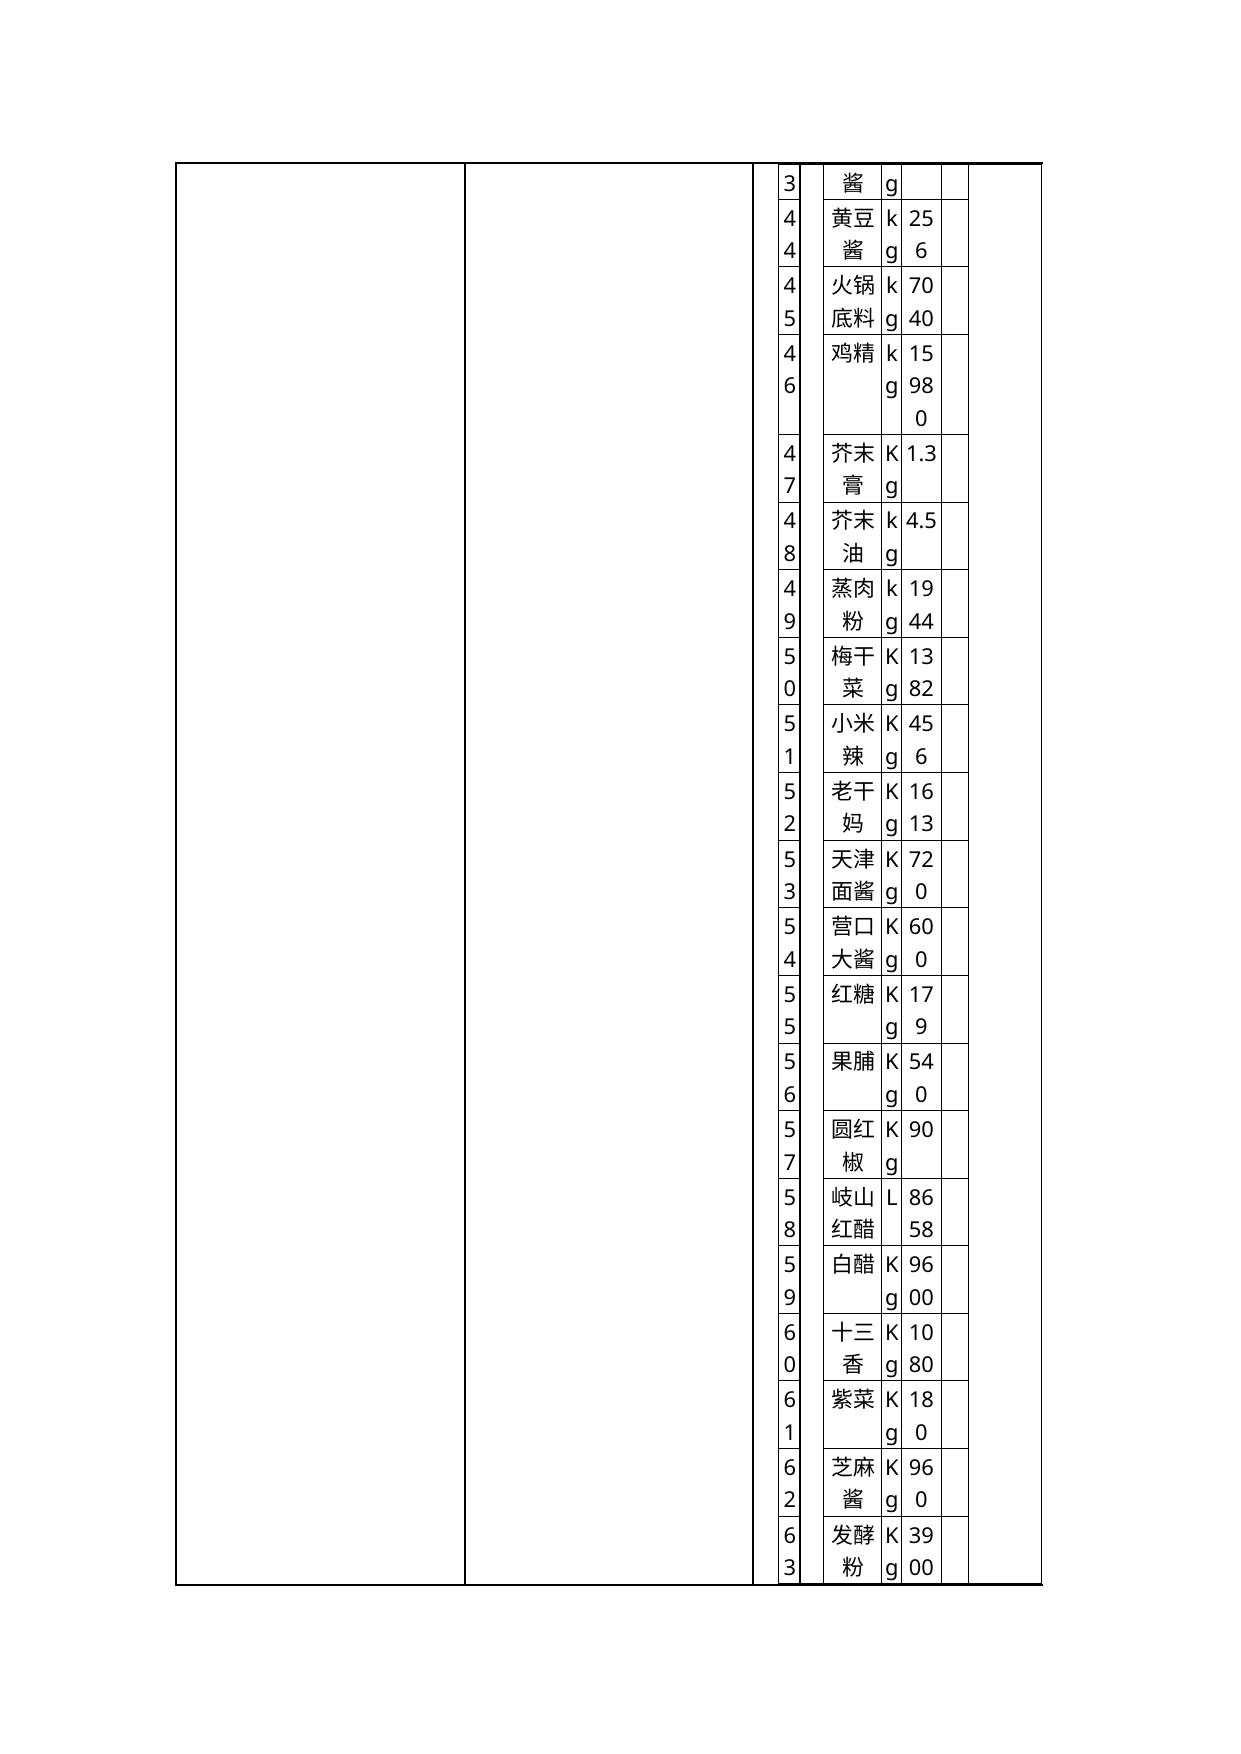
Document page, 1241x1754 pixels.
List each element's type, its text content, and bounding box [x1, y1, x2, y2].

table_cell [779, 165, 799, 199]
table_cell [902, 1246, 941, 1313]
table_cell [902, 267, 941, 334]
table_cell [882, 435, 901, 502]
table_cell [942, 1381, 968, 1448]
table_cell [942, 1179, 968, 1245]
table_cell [754, 164, 778, 1584]
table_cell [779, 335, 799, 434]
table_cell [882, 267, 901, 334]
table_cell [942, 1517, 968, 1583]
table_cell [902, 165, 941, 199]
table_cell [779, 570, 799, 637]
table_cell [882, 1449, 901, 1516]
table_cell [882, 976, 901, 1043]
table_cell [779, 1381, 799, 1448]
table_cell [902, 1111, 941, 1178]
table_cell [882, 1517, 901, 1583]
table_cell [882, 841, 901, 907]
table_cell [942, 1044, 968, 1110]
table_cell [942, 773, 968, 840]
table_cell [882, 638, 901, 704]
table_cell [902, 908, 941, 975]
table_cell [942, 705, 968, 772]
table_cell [969, 165, 1041, 1583]
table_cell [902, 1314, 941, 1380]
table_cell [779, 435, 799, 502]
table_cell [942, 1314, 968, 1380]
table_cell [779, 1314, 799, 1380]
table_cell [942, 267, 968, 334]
table_cell [466, 164, 752, 1584]
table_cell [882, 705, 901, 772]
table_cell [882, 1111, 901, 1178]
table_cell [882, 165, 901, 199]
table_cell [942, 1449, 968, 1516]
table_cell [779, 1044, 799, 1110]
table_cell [824, 200, 881, 266]
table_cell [824, 1449, 881, 1516]
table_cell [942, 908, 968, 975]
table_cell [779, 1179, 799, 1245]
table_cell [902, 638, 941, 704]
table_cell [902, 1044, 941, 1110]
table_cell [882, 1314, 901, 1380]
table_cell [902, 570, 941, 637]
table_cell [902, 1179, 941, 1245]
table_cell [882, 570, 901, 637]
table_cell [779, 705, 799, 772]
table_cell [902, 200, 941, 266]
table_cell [824, 1517, 881, 1583]
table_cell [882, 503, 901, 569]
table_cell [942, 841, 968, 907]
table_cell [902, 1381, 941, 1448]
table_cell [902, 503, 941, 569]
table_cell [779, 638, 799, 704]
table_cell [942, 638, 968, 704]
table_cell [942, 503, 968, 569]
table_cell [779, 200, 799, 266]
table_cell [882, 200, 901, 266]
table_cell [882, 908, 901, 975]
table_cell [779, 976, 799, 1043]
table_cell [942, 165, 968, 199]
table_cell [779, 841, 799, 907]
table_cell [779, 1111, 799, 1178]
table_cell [824, 267, 881, 334]
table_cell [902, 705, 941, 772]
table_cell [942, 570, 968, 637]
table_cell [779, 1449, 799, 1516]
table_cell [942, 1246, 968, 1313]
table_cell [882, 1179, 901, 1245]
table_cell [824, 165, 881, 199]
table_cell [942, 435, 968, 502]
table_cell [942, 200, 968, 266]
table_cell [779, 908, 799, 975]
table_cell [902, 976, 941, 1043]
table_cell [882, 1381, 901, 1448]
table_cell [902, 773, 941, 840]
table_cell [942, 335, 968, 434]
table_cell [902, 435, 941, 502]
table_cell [801, 165, 823, 1583]
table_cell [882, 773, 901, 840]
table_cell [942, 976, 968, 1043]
table_cell 1 [177, 164, 464, 1584]
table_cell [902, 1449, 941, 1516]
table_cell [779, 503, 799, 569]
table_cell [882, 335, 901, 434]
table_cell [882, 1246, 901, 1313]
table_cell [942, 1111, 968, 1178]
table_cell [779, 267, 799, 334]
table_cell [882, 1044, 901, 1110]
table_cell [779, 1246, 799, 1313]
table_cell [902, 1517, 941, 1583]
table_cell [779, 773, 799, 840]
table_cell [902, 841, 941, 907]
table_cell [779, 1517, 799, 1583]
